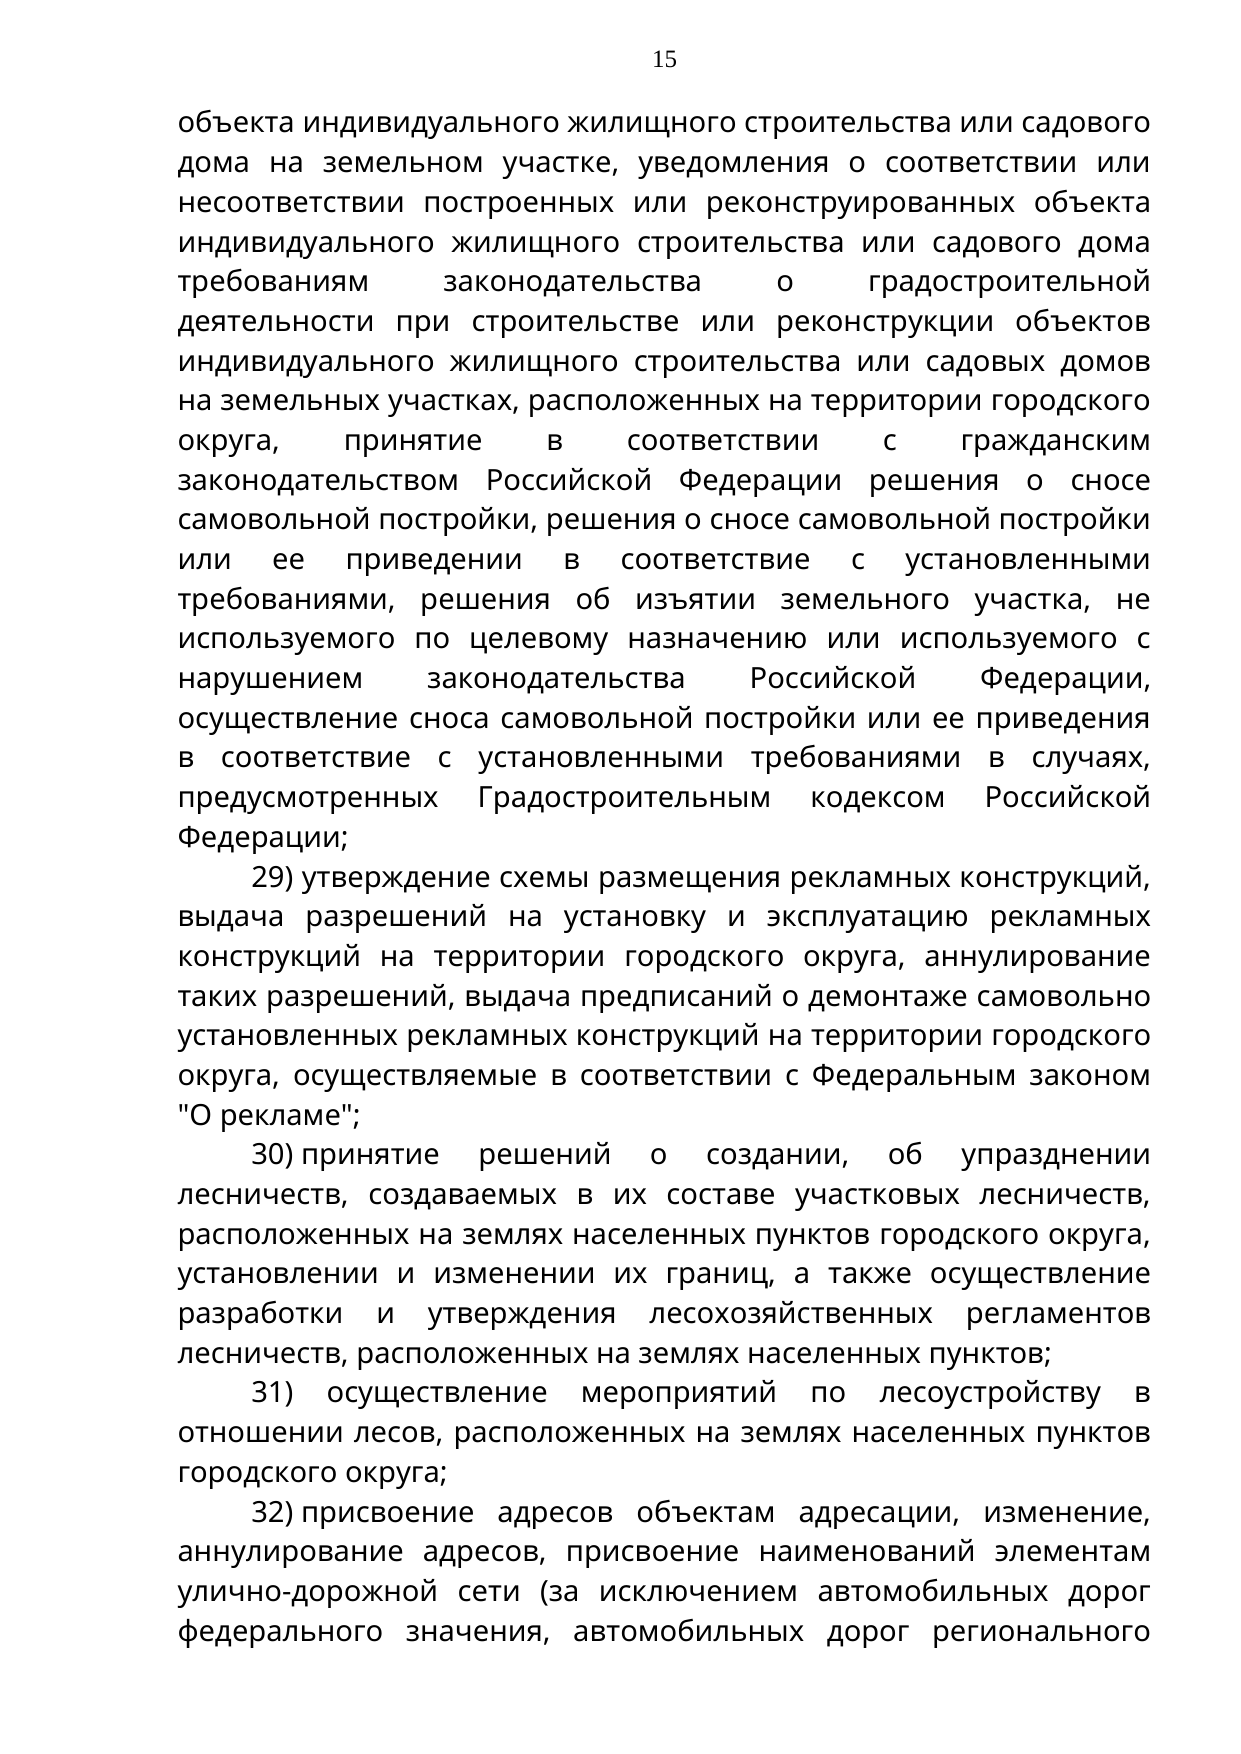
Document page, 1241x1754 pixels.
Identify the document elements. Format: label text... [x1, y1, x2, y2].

list 29) утверждение схемы размещения рекламных конструкций, выдача разрешений на установку и эксплуатацию рекламных конструкций на территории городского округа, аннулирование таких разрешений, выдача предписаний о демонтаже самовольно установленных рекламных конструкций на территории городского округа, осуществляемые в соответствии с Федеральным законом "О рекламе"; [177, 856, 1152, 1134]
list 30) принятие решений о создании, об упразднении лесничеств, создаваемых в их составе участковых лесничеств, расположенных на землях населенных пунктов городского округа, установлении и изменении их границ, а также осуществление разработки и утверждения лесохозяйственных регламентов лесничеств, расположенных на землях населенных пунктов; [177, 1134, 1152, 1372]
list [177, 102, 1152, 856]
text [177, 1491, 1152, 1649]
list 31) осуществление мероприятий по лесоустройству в отношении лесов, расположенных на землях населенных пунктов городского округа; [177, 1372, 1152, 1491]
